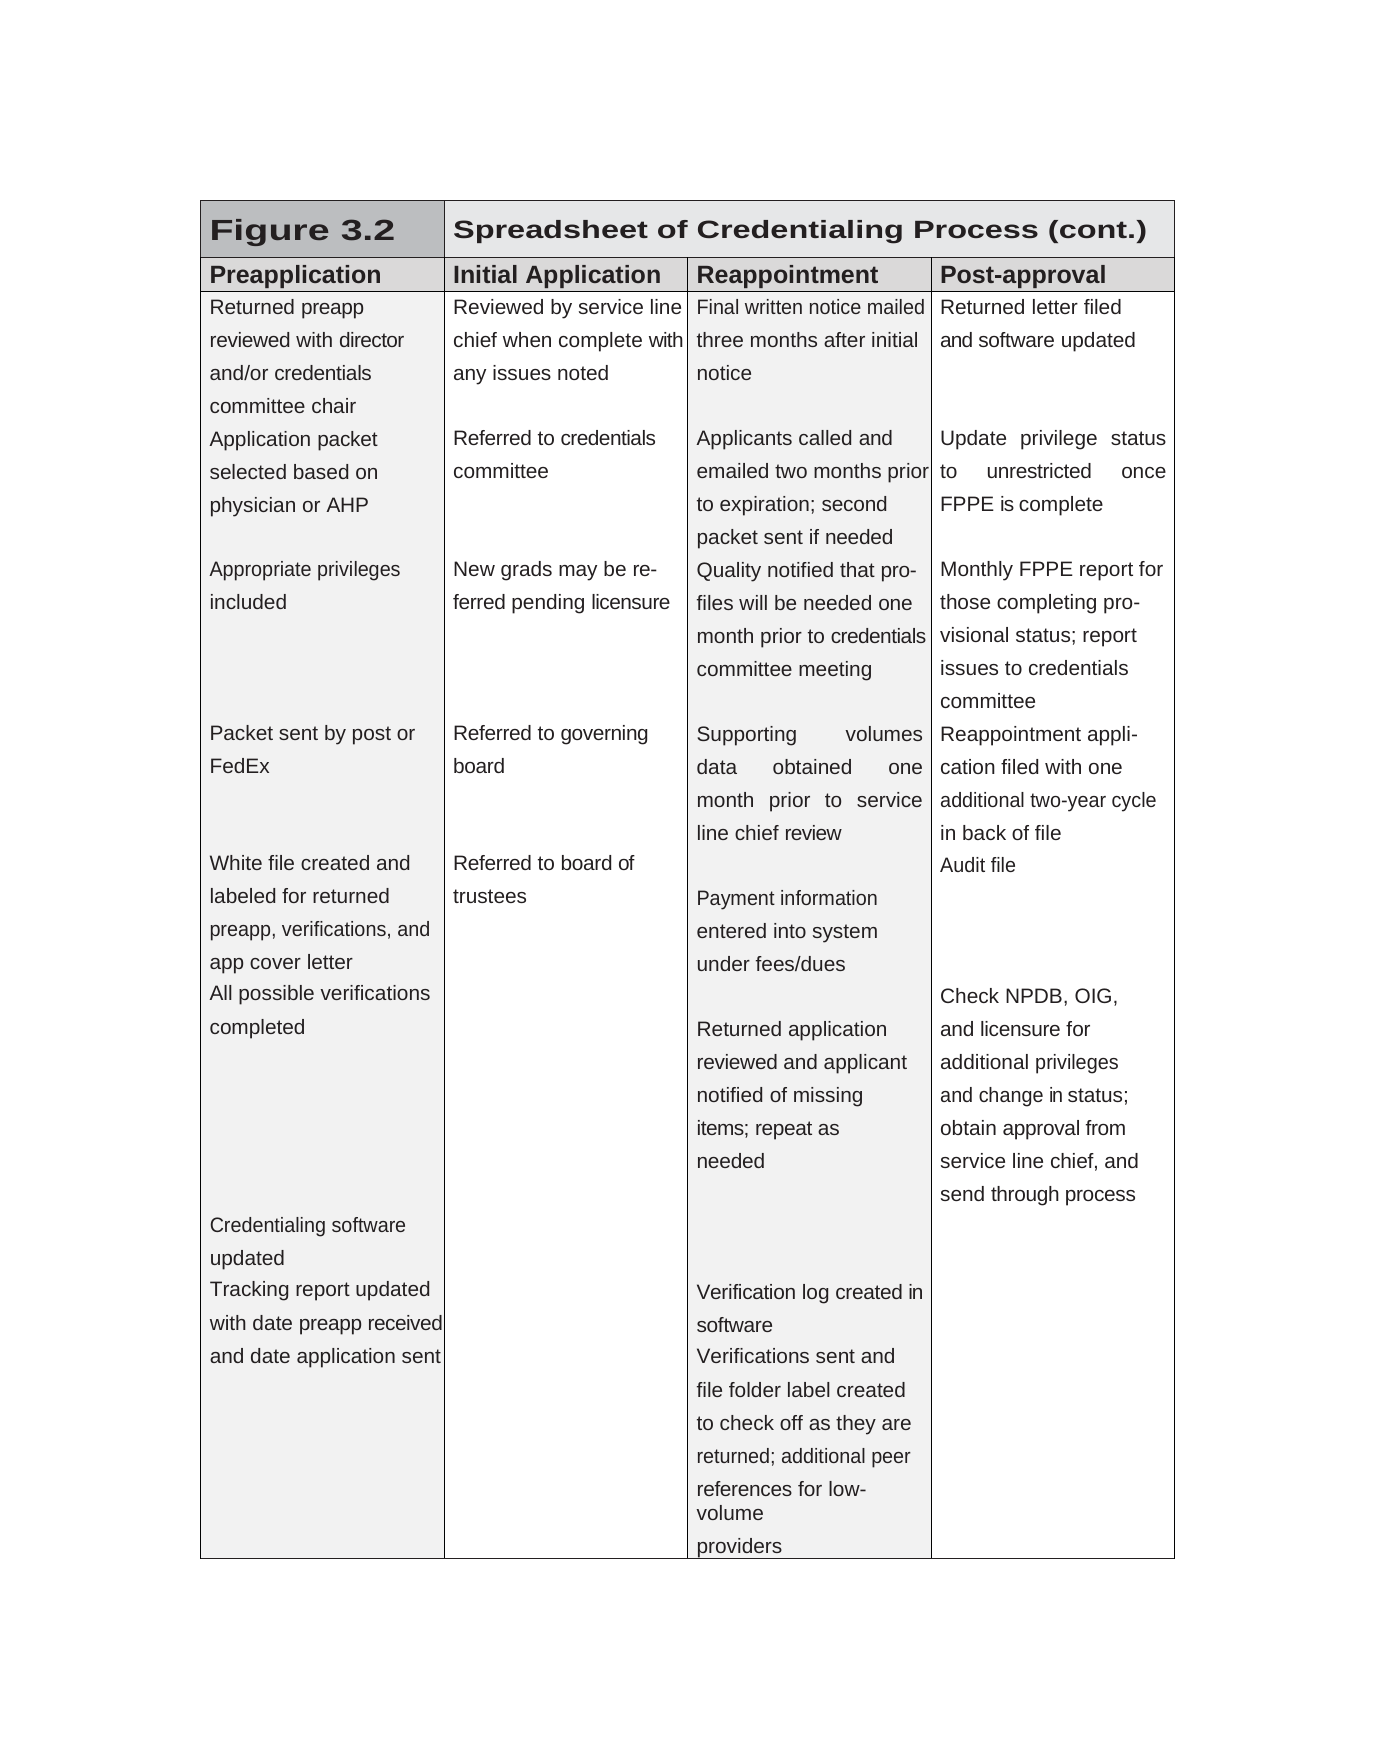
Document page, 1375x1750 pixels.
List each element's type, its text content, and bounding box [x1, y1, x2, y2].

table_header Figure 3.2 [201, 201, 444, 257]
table_cell Initial Application [445, 258, 687, 291]
table_cell Referred to board of trustees [445, 813, 687, 1125]
table_cell Returned preapp reviewed with director and/or credentials committee chair Application packet selected based on physician or AHP [201, 292, 444, 536]
table_header Spreadsheet of Credentialing Process (cont.) [445, 201, 1174, 257]
table_cell Reviewed by service line chief when complete with any issues noted Referred to credentials committee [445, 292, 687, 536]
table_cell Appropriate privileges included [201, 536, 444, 666]
table_cell White file created and labeled for returned preapp, verifications, and app cover letter All possible verifications completed [201, 813, 444, 1125]
table_cell Referred to governing board [445, 666, 687, 813]
table_cell Packet sent by post or FedEx [201, 666, 444, 813]
table_cell New grads may be re- ferred pending licensure [445, 536, 687, 666]
table_cell Reappointment [688, 258, 931, 291]
table_cell Credentialing software updated Tracking report updated with date preapp received and date application sent [201, 1125, 444, 1558]
table_cell Preapplication [201, 258, 444, 291]
table_cell Returned letter filed and software updated Update privilege status to unrestricted once FPPE is complete Monthly FPPE report for those completing pro- visional status; report issues to credentials committee Reappointment appli- cation filed with one additional two-year cycle in back of file Audit file Check NPDB, OIG, and licensure for additional privileges and change in status; obtain approval from service line chief, and send through process [932, 292, 1174, 1558]
table_cell [445, 1125, 687, 1558]
table_cell Post-approval [932, 258, 1174, 291]
table_cell Final written notice mailed three months after initial notice Applicants called and emailed two months prior to expiration; second packet sent if needed Quality notified that pro- files will be needed one month prior to credentials committee meeting Supporting volumes data obtained one month prior to service line chief review Payment information entered into system under fees/dues Returned application reviewed and applicant notified of missing items; repeat as needed Verification log created in software Verifications sent and file folder label created to check off as they are returned; additional peer references for low-volume providers [688, 292, 931, 1558]
